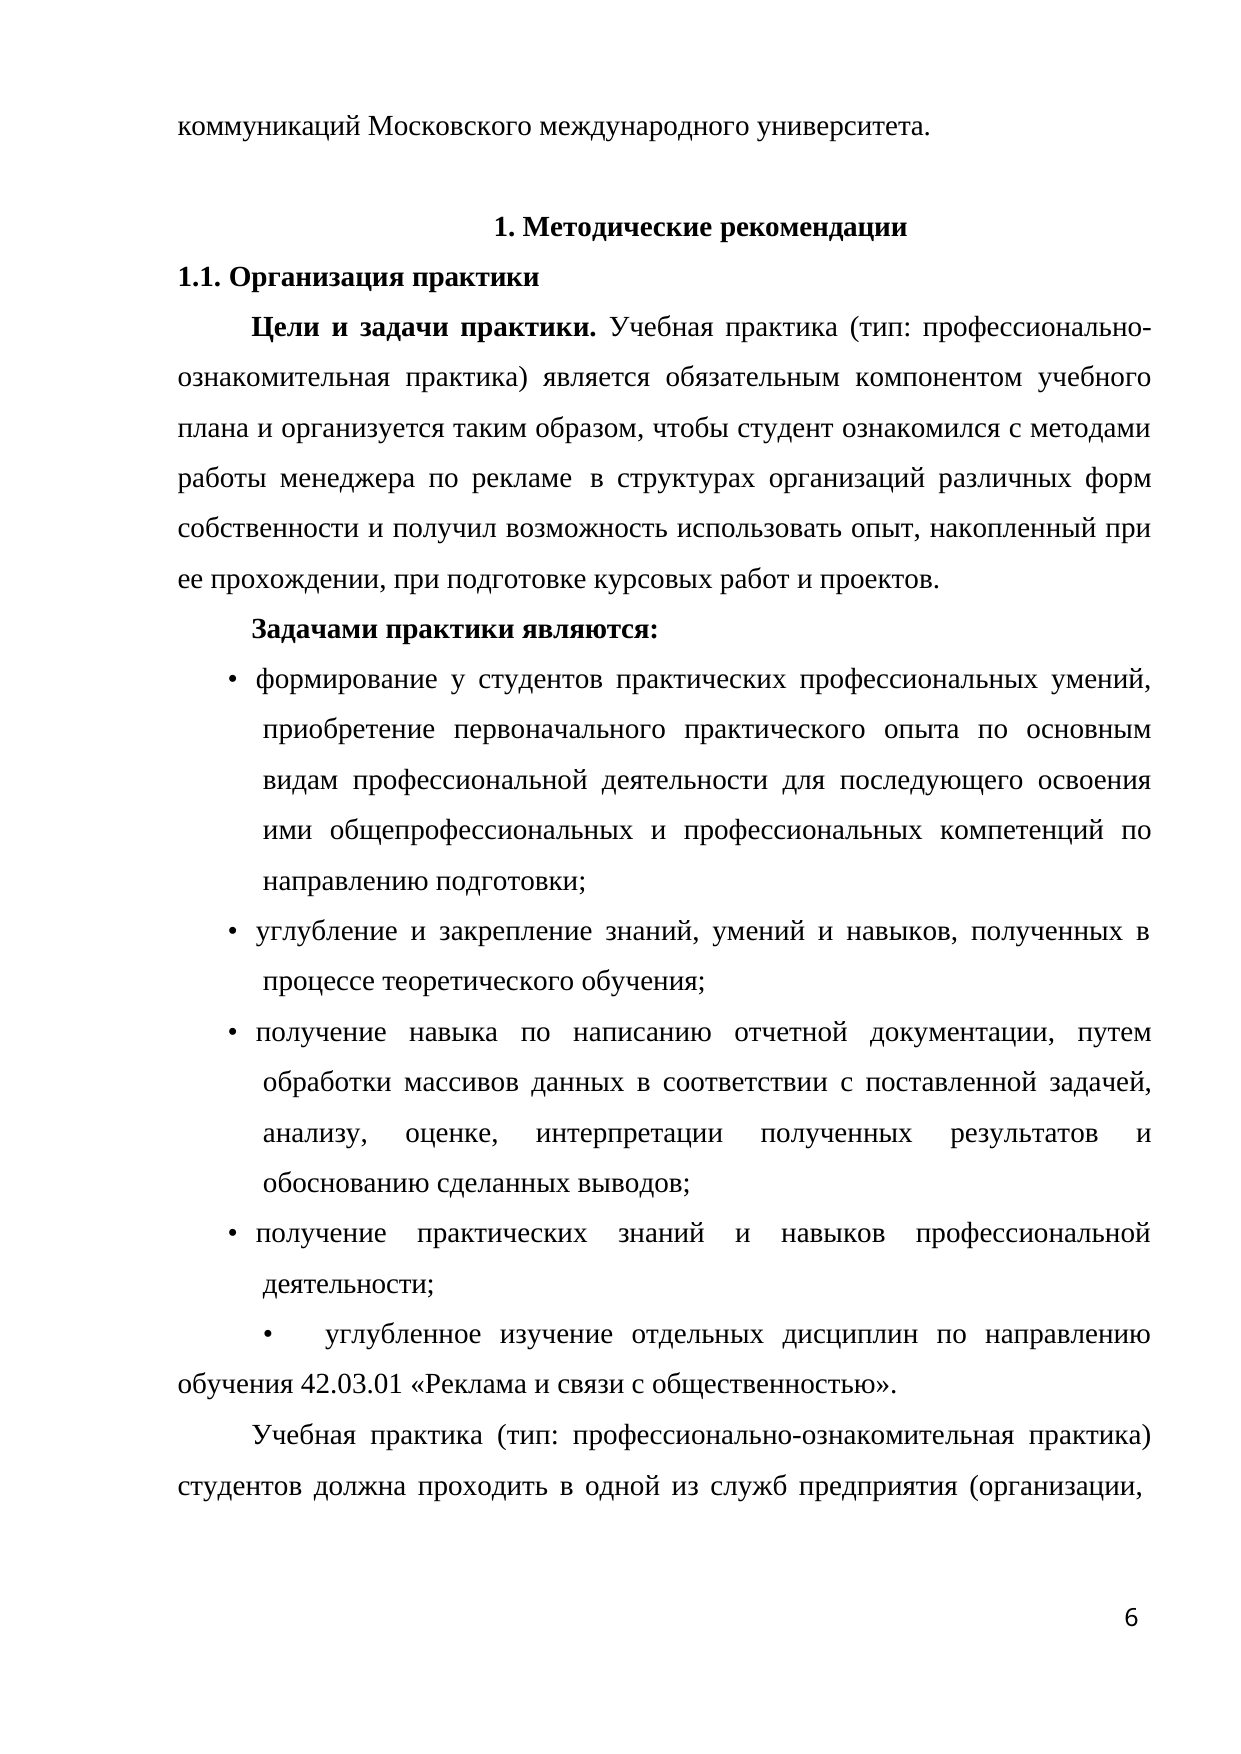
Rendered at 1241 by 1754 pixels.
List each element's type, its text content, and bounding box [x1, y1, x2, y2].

list получение практических знаний и навыков профессиональной деятельности; [227, 1215, 1152, 1299]
list углубленное изучение отдельных дисциплин по направлению обучения 42.03.01 «Реклама и связи с общественностью». [177, 1316, 1152, 1400]
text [177, 108, 1152, 142]
text Цели и задачи практики. Учебная практика (тип: профессионально- ознакомительная практика) является обязательным компонентом учебного плана и организуется таким образом, чтобы студент ознакомился с методами работы менеджера по рекламе в структурах организаций различных форм собственности и получил возможность использовать опыт, накопленный при ее прохождении, при подготовке курсовых работ и проектов. [177, 309, 1152, 594]
list Организация практики [177, 259, 1167, 293]
list получение навыка по написанию отчетной документации, путем обработки массивов данных в соответствии с поставленной задачей, анализу, оценке, интерпретации полученных результатов и обоснованию сделанных выводов; [227, 1014, 1152, 1199]
list углубление и закрепление знаний, умений и навыков, полученных в процессе теоретического обучения; [227, 913, 1151, 997]
subtitle Методические рекомендации [493, 209, 1167, 242]
subtitle Задачами практики являются: [251, 612, 1167, 645]
list формирование у студентов практических профессиональных умений, приобретение первоначального практического опыта по основным видам профессиональной деятельности для последующего освоения ими общепрофессиональных и профессиональных компетенций по направлению подготовки; [227, 661, 1152, 896]
text Учебная практика (тип: профессионально-ознакомительная практика) студентов должна проходить в одной из служб предприятия (организации, [177, 1417, 1152, 1501]
